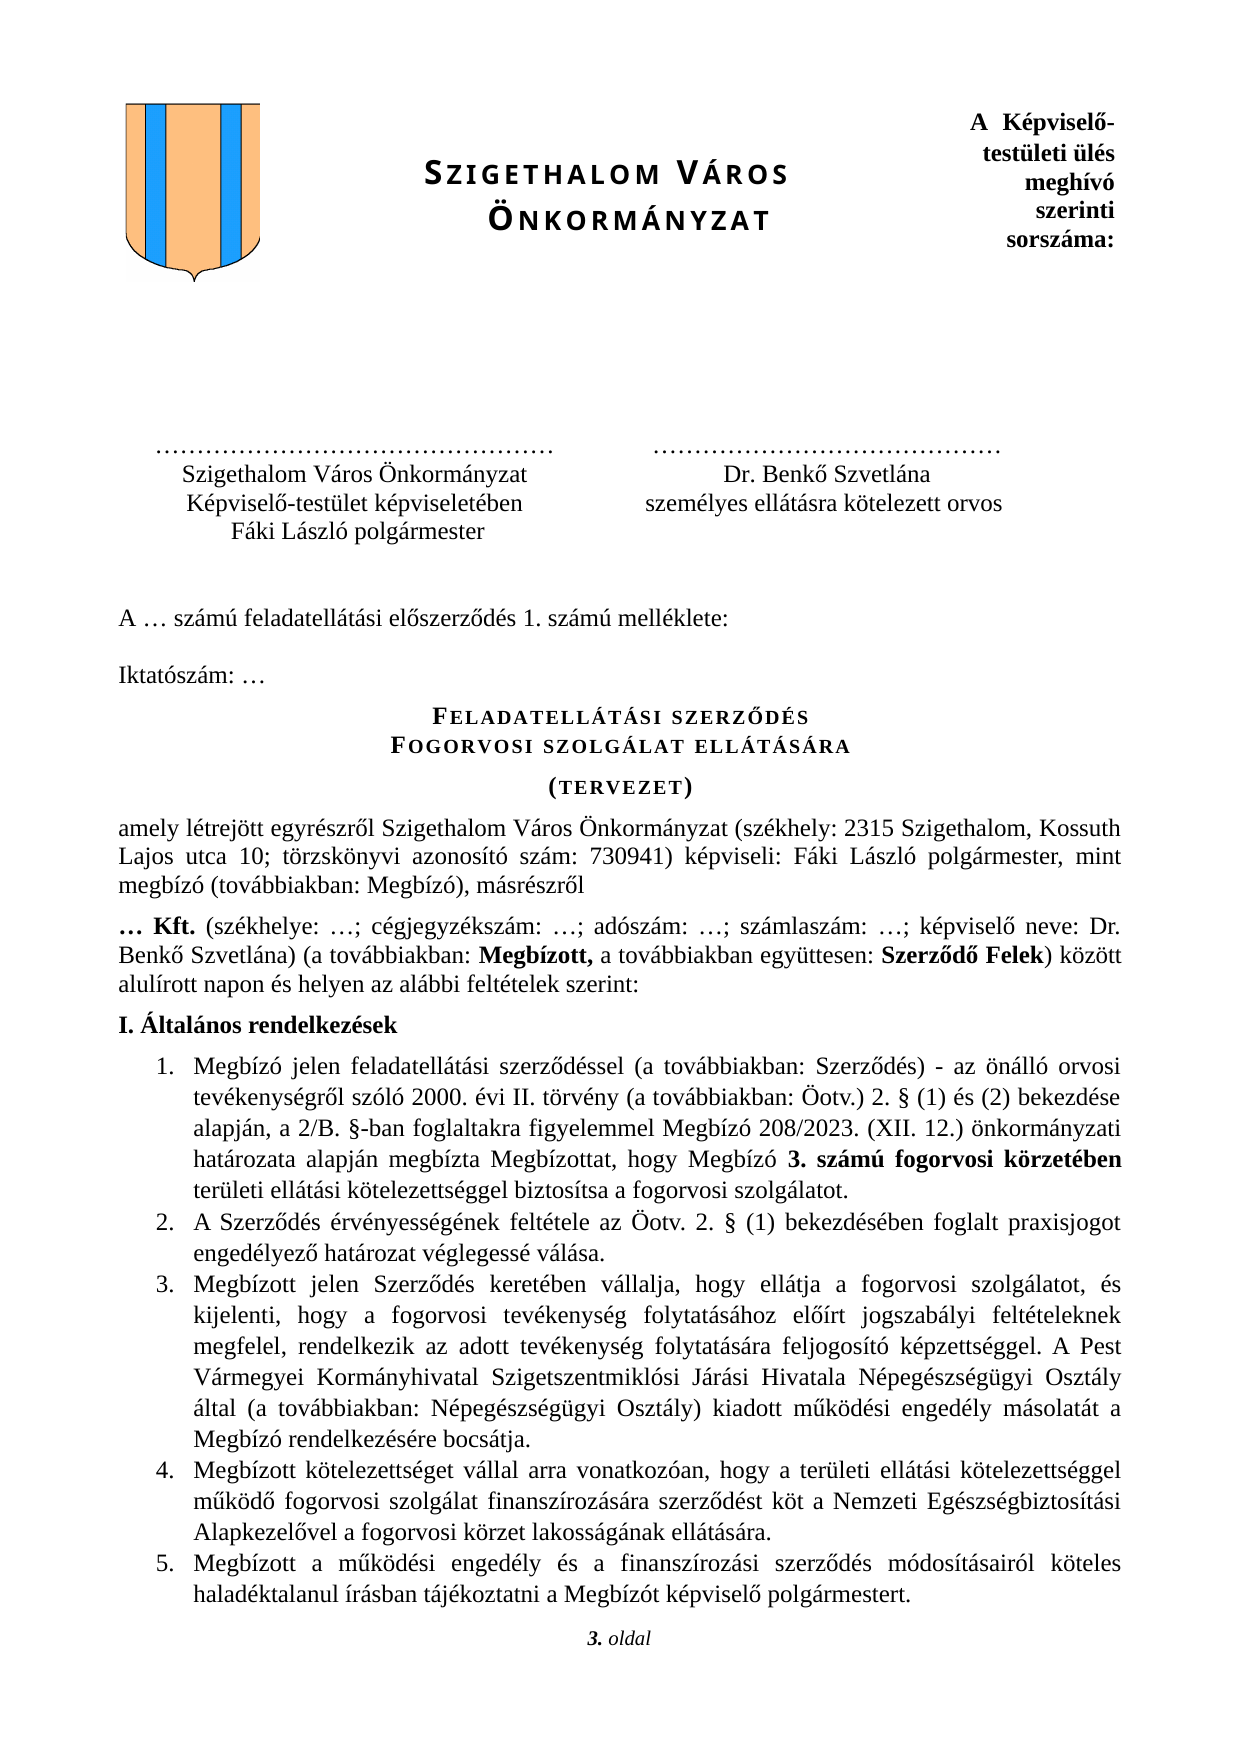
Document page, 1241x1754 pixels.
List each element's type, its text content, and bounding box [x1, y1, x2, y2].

text amely létrejött egyrészről Szigethalom Város Önkormányzat (székhely: 2315 Szigethalom, Kossuth Lajos utca 10; törzskönyvi azonosító szám: 730941) képviseli: Fáki László polgármester, mint megbízó (továbbiakban: Megbízó), másrészről [118, 813, 1122, 899]
text … Kft. (székhelye: …; cégjegyzékszám: …; adószám: …; számlaszám: …; képviselő neve: Dr. Benkő Szvetlána) (a továbbiakban: Megbízott, a továbbiakban együttesen: Szerződő Felek) között alulírott napon és helyen az alábbi feltételek szerint: [118, 911, 1122, 998]
text A … számú feladatellátási előszerződés 1. számú melléklete: [118, 603, 1122, 631]
text Fogorvosi szolgálat ellátására [118, 730, 1122, 759]
text Iktatószám: … [118, 660, 1122, 689]
text Képviselő-testület képviseletében személyes ellátásra kötelezett orvos [118, 488, 1122, 516]
list A Szerződés érvényességének feltétele az Öotv. 2. § (1) bekezdésében foglalt praxisjogot engedélyező határozat véglegessé válása. [156, 1207, 1122, 1266]
text Fáki László polgármester [118, 516, 1122, 545]
list Megbízó jelen feladatellátási szerződéssel (a továbbiakban: Szerződés) - az önálló orvosi tevékenységről szóló 2000. évi II. törvény (a továbbiakban: Öotv.) 2. § (1) és (2) bekezdése alapján, a 2/B. §-ban foglaltakra figyelemmel Megbízó 208/2023. (XII. 12.) önkormányzati határozata alapján megbízta Megbízottat, hogy Megbízó 3. számú fogorvosi körzetében területi ellátási kötelezettséggel biztosítsa a fogorvosi szolgálatot. [156, 1051, 1122, 1204]
text (tervezet) [118, 771, 1122, 800]
list Megbízott jelen Szerződés keretében vállalja, hogy ellátja a fogorvosi szolgálatot, és kijelenti, hogy a fogorvosi tevékenység folytatásához előírt jogszabályi feltételeknek megfelel, rendelkezik az adott tevékenység folytatására feljogosító képzettséggel. A Pest Vármegyei Kormányhivatal Szigetszentmiklósi Járási Hivatala Népegészségügyi Osztály által (a továbbiakban: Népegészségügyi Osztály) kiadott működési engedély másolatát a Megbízó rendelkezésére bocsátja. [156, 1269, 1122, 1453]
list Megbízott a működési engedély és a finanszírozási szerződés módosításairól köteles haladéktalanul írásban tájékoztatni a Megbízót képviselő polgármestert. [156, 1548, 1122, 1608]
text Feladatellátási szerződés [118, 701, 1122, 730]
text I. Általános rendelkezések [118, 1010, 1122, 1039]
list Megbízott kötelezettséget vállal arra vonatkozóan, hogy a területi ellátási kötelezettséggel működő fogorvosi szolgálat finanszírozására szerződést köt a Nemzeti Egészségbiztosítási Alapkezelővel a fogorvosi körzet lakosságának ellátására. [156, 1455, 1122, 1546]
text Szigethalom Város Önkormányzat Dr. Benkő Szvetlána [118, 459, 1122, 488]
text ………………………………………… …………………………………… [118, 430, 1122, 459]
